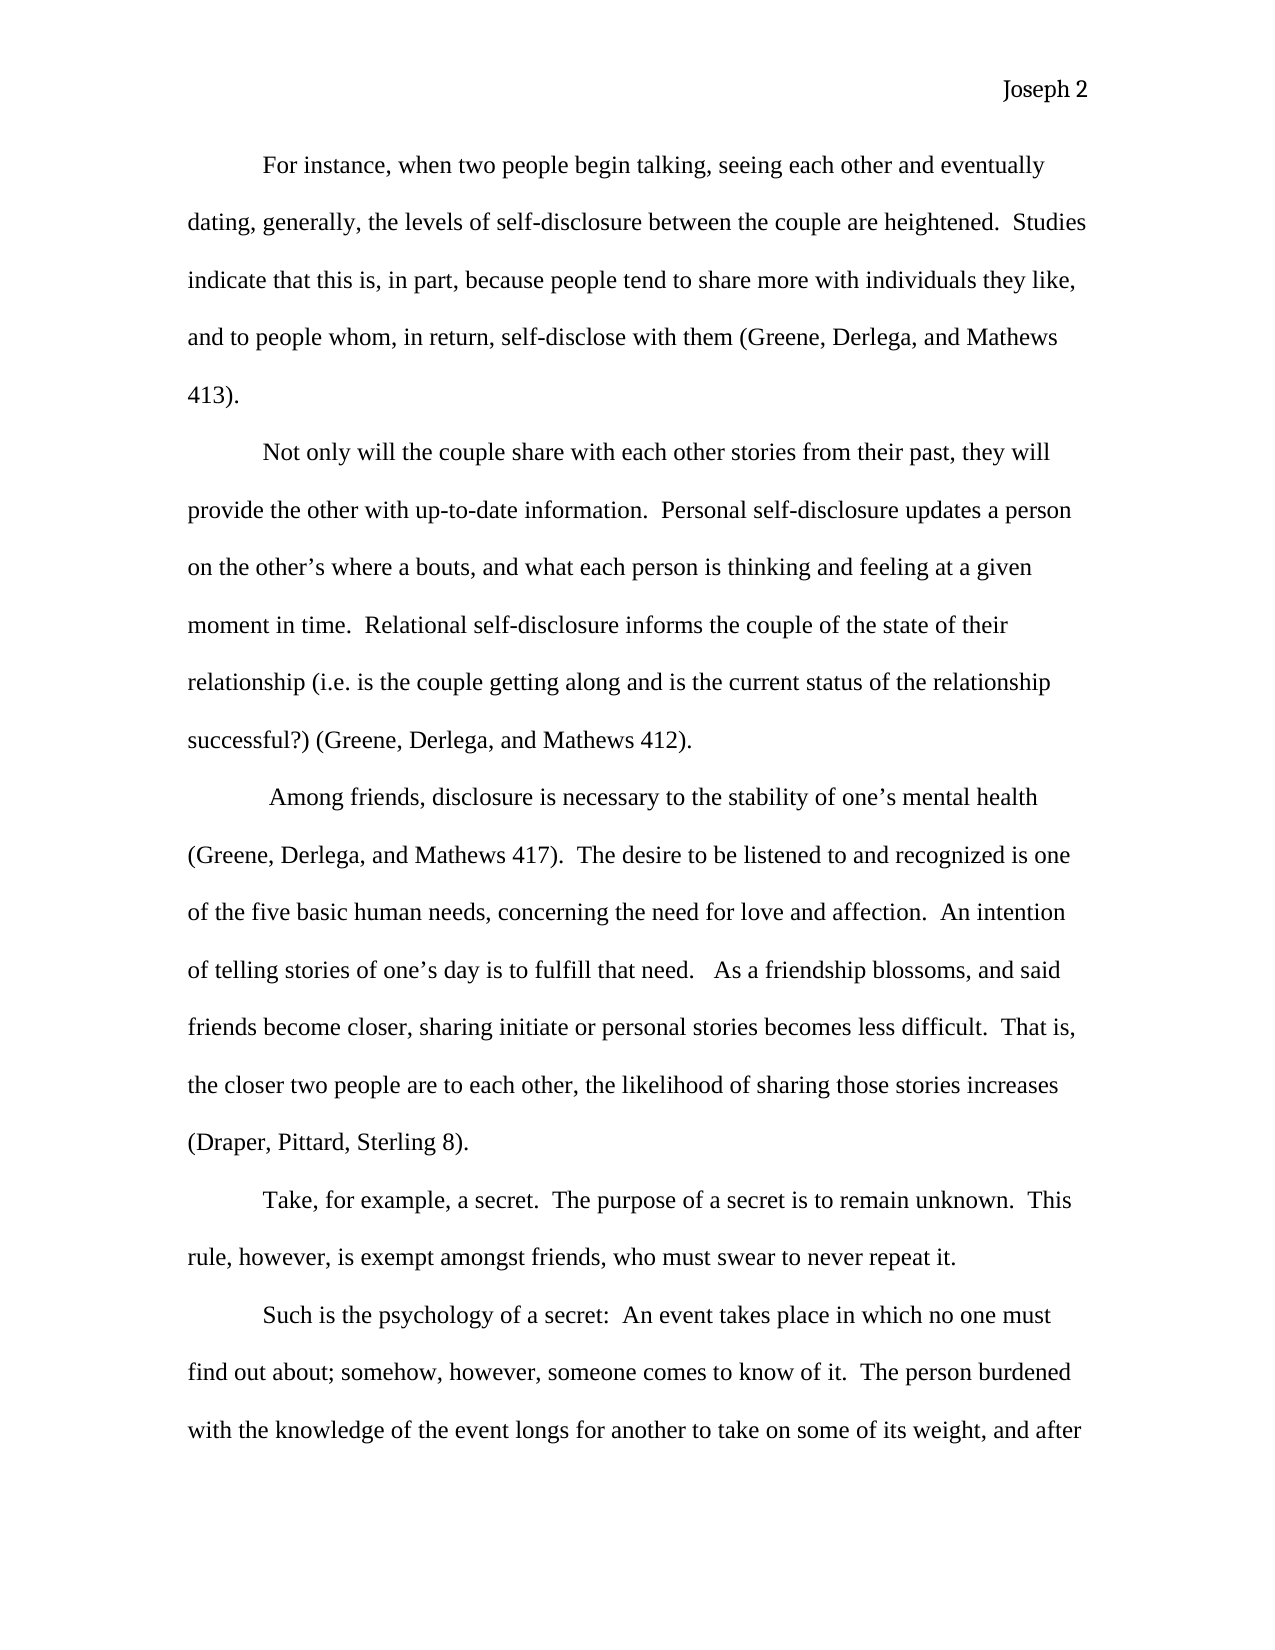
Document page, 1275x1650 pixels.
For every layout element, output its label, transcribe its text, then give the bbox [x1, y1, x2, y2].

text Among friends, disclosure is necessary to the stability of one’s mental health (Greene, Derlega, and Mathews 417). The desire to be listened to and recognized is one of the five basic human needs, concerning the need for love and affection. An intention of telling stories of one’s day is to fulfill that need. As a friendship blossoms, and said friends become closer, sharing initiate or personal stories becomes less difficult. That is, the closer two people are to each other, the likelihood of sharing those stories increases (Draper, Pittard, Sterling 8). [187, 782, 1087, 1156]
text Take, for example, a secret. The purpose of a secret is to remain unknown. This rule, however, is exempt amongst friends, who must swear to never repeat it. [187, 1185, 1087, 1271]
text Not only will the couple share with each other stories from their past, they will provide the other with up-to-date information. Personal self-disclosure updates a person on the other’s where a bouts, and what each person is thinking and feeling at a given moment in time. Relational self-disclosure informs the couple of the state of their relationship (i.e. is the couple getting along and is the current status of the relationship successful?) (Greene, Derlega, and Mathews 412). [187, 437, 1087, 754]
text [187, 1300, 1087, 1444]
text For instance, when two people begin talking, seeing each other and eventually dating, generally, the levels of self-disclosure between the couple are heightened. Studies indicate that this is, in part, because people tend to share more with individuals they like, and to people whom, in return, self-disclose with them (Greene, Derlega, and Mathews 413). [187, 150, 1087, 409]
